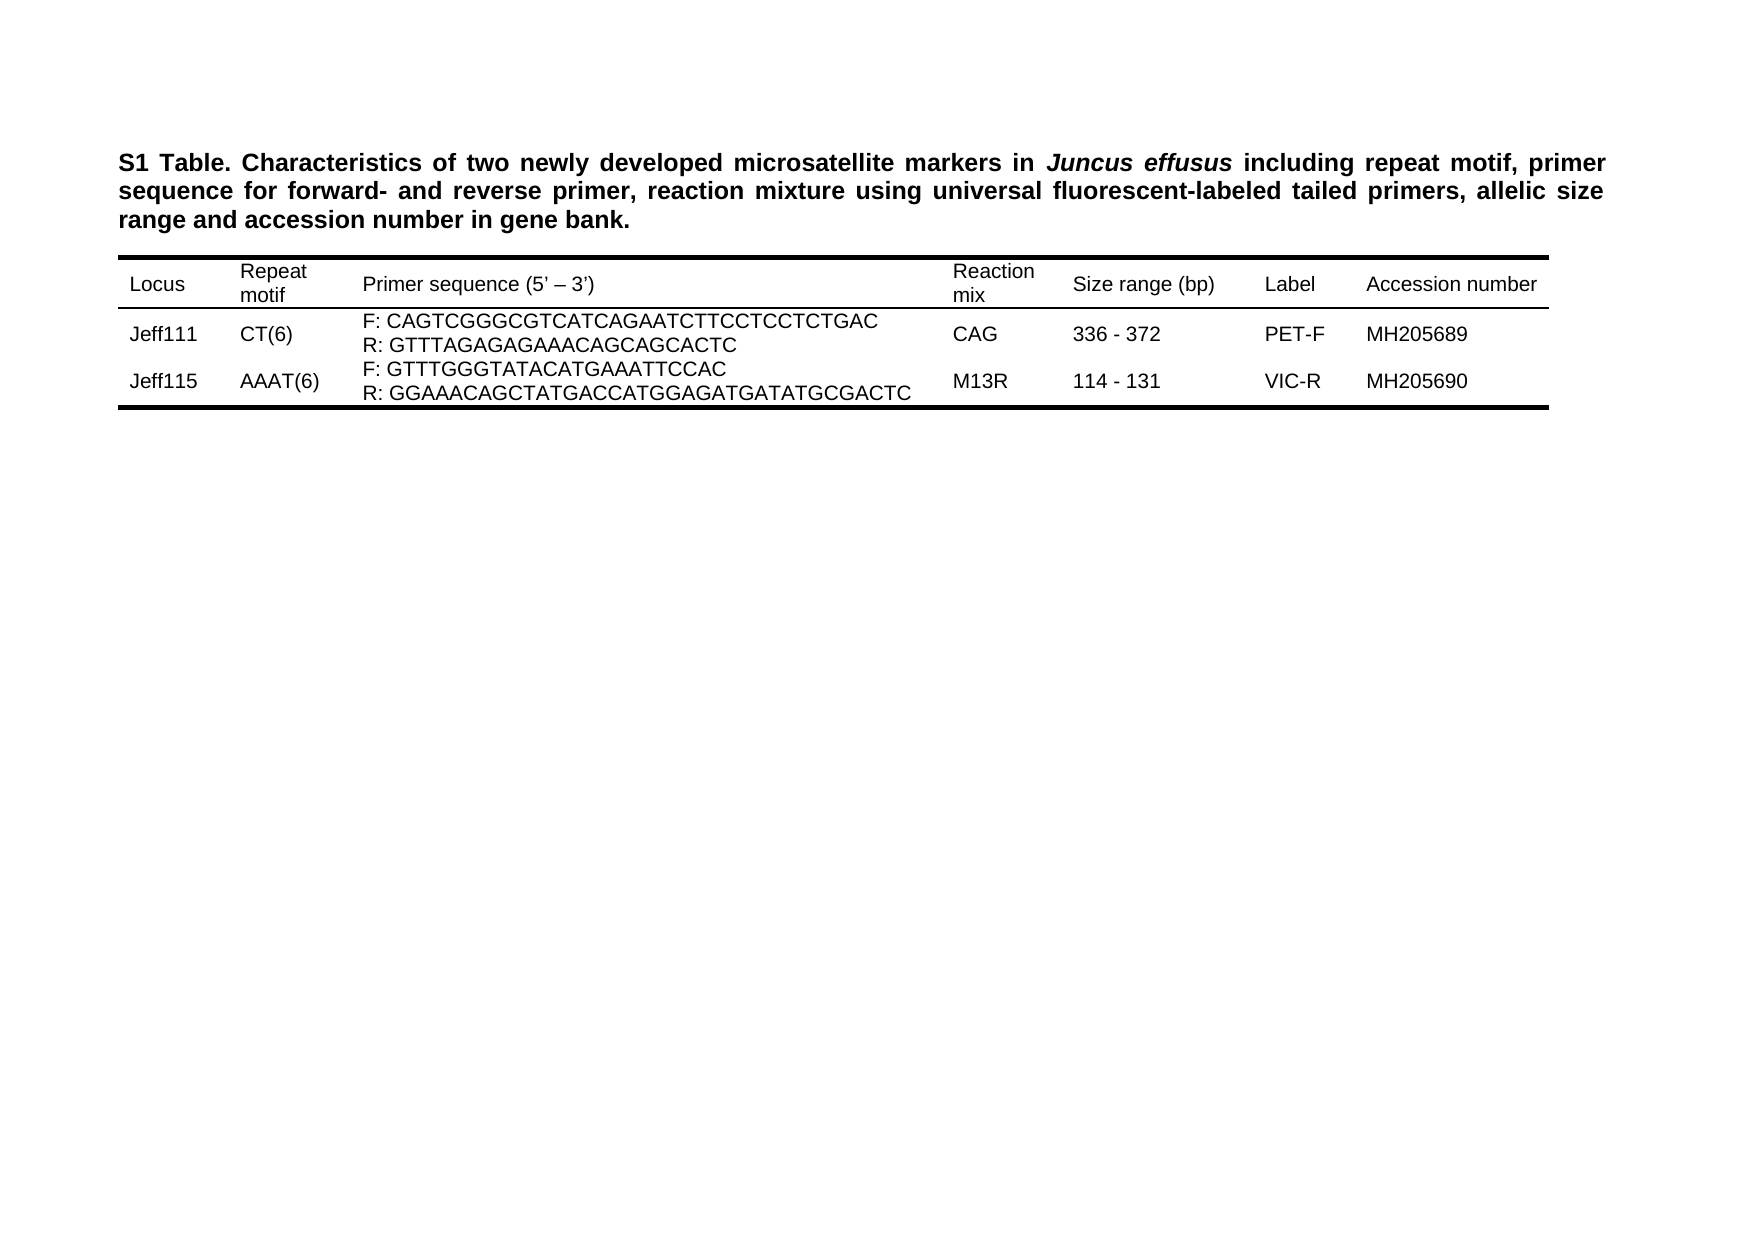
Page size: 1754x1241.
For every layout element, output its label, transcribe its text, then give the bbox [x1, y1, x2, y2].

table_header Locus [118, 260, 228, 307]
table_cell MH205689 [1355, 309, 1549, 357]
table_header Primer sequence (5’ – 3’) [351, 260, 941, 307]
table_cell AAAT(6) [229, 357, 351, 405]
table_cell CT(6) [229, 309, 351, 357]
table_cell F: CAGTCGGGCGTCATCAGAATCTTCCTCCTCTGAC R: GTTTAGAGAGAAACAGCAGCACTC [351, 309, 941, 357]
table_cell M13R [941, 357, 1061, 405]
table_header Repeat motif [229, 260, 351, 307]
table_header Reaction mix [941, 260, 1061, 307]
text S1 Table. Characteristics of two newly developed microsatellite markers in Juncus effusus including repeat motif, primer sequence for forward- and reverse primer, reaction mixture using universal fluorescent-labeled tailed primers, allelic size range and accession number in gene bank. [118, 148, 1606, 234]
table_cell Jeff111 [118, 309, 228, 357]
table_cell PET-F [1253, 309, 1355, 357]
table_header Label [1253, 260, 1355, 307]
table_cell F: GTTTGGGTATACATGAAATTCCAC R: GGAAACAGCTATGACCATGGAGATGATATGCGACTC [351, 357, 941, 405]
table_cell 336 - 372 [1061, 309, 1253, 357]
table_header Size range (bp) [1061, 260, 1253, 307]
table_cell 114 - 131 [1061, 357, 1253, 405]
table_header Accession number [1355, 260, 1549, 307]
table_cell MH205690 [1355, 357, 1549, 405]
table_cell CAG [941, 309, 1061, 357]
table_cell VIC-R [1253, 357, 1355, 405]
table_cell Jeff115 [118, 357, 228, 405]
